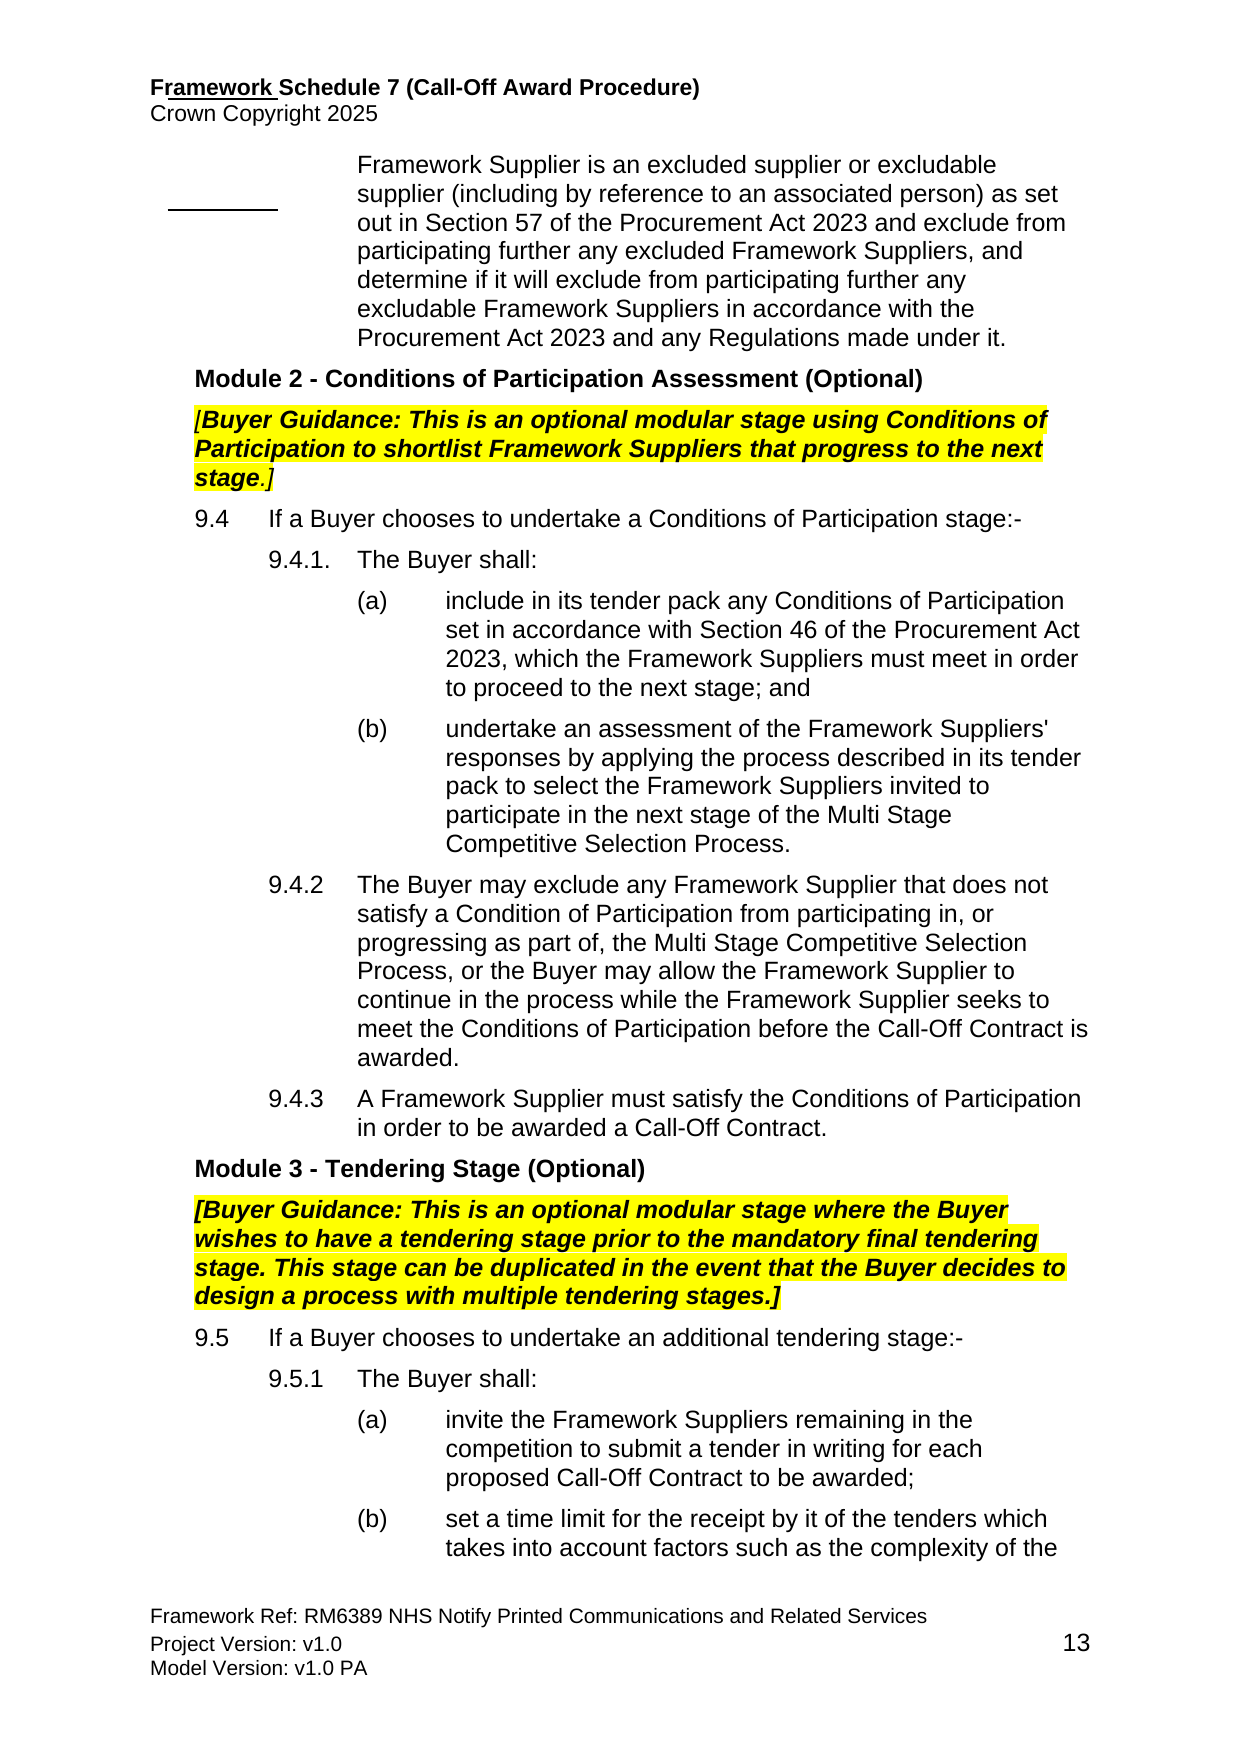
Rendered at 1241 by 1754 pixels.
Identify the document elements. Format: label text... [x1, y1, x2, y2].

text 9.5 If a Buyer chooses to undertake an additional tendering stage:- [194, 1322, 1090, 1351]
text [Buyer Guidance: This is an optional modular stage using Conditions of Participation to shortlist Framework Suppliers that progress to the next stage.] [194, 405, 1090, 491]
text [268, 150, 1090, 351]
text 9.4.2 The Buyer may exclude any Framework Supplier that does not satisfy a Condition of Participation from participating in, or progressing as part of, the Multi Stage Competitive Selection Process, or the Buyer may allow the Framework Supplier to continue in the process while the Framework Supplier seeks to meet the Conditions of Participation before the Call-Off Contract is awarded. [268, 870, 1090, 1071]
text 9.4.1. The Buyer shall: [268, 545, 1090, 574]
text Module 2 - Conditions of Participation Assessment (Optional) [194, 364, 1090, 392]
text 9.4 If a Buyer chooses to undertake a Conditions of Participation stage:- [194, 504, 1090, 532]
text 9.4.3 A Framework Supplier must satisfy the Conditions of Participation in order to be awarded a Call-Off Contract. [268, 1084, 1090, 1141]
text Module 3 - Tendering Stage (Optional) [194, 1154, 1090, 1182]
text [Buyer Guidance: This is an optional modular stage where the Buyer wishes to have a tendering stage prior to the mandatory final tendering stage. This stage can be duplicated in the event that the Buyer decides to design a process with multiple tendering stages.] [194, 1195, 1090, 1310]
list include in its tender pack any Conditions of Participation set in accordance with Section 46 of the Procurement Act 2023, which the Framework Suppliers must meet in order to proceed to the next stage; and [357, 586, 1090, 701]
list undertake an assessment of the Framework Suppliers' responses by applying the process described in its tender pack to select the Framework Suppliers invited to participate in the next stage of the Multi Stage Competitive Selection Process. [357, 714, 1090, 857]
list invite the Framework Suppliers remaining in the competition to submit a tender in writing for each proposed Call-Off Contract to be awarded; [357, 1405, 1090, 1491]
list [357, 1504, 1090, 1561]
text 9.5.1 The Buyer shall: [268, 1364, 1090, 1392]
